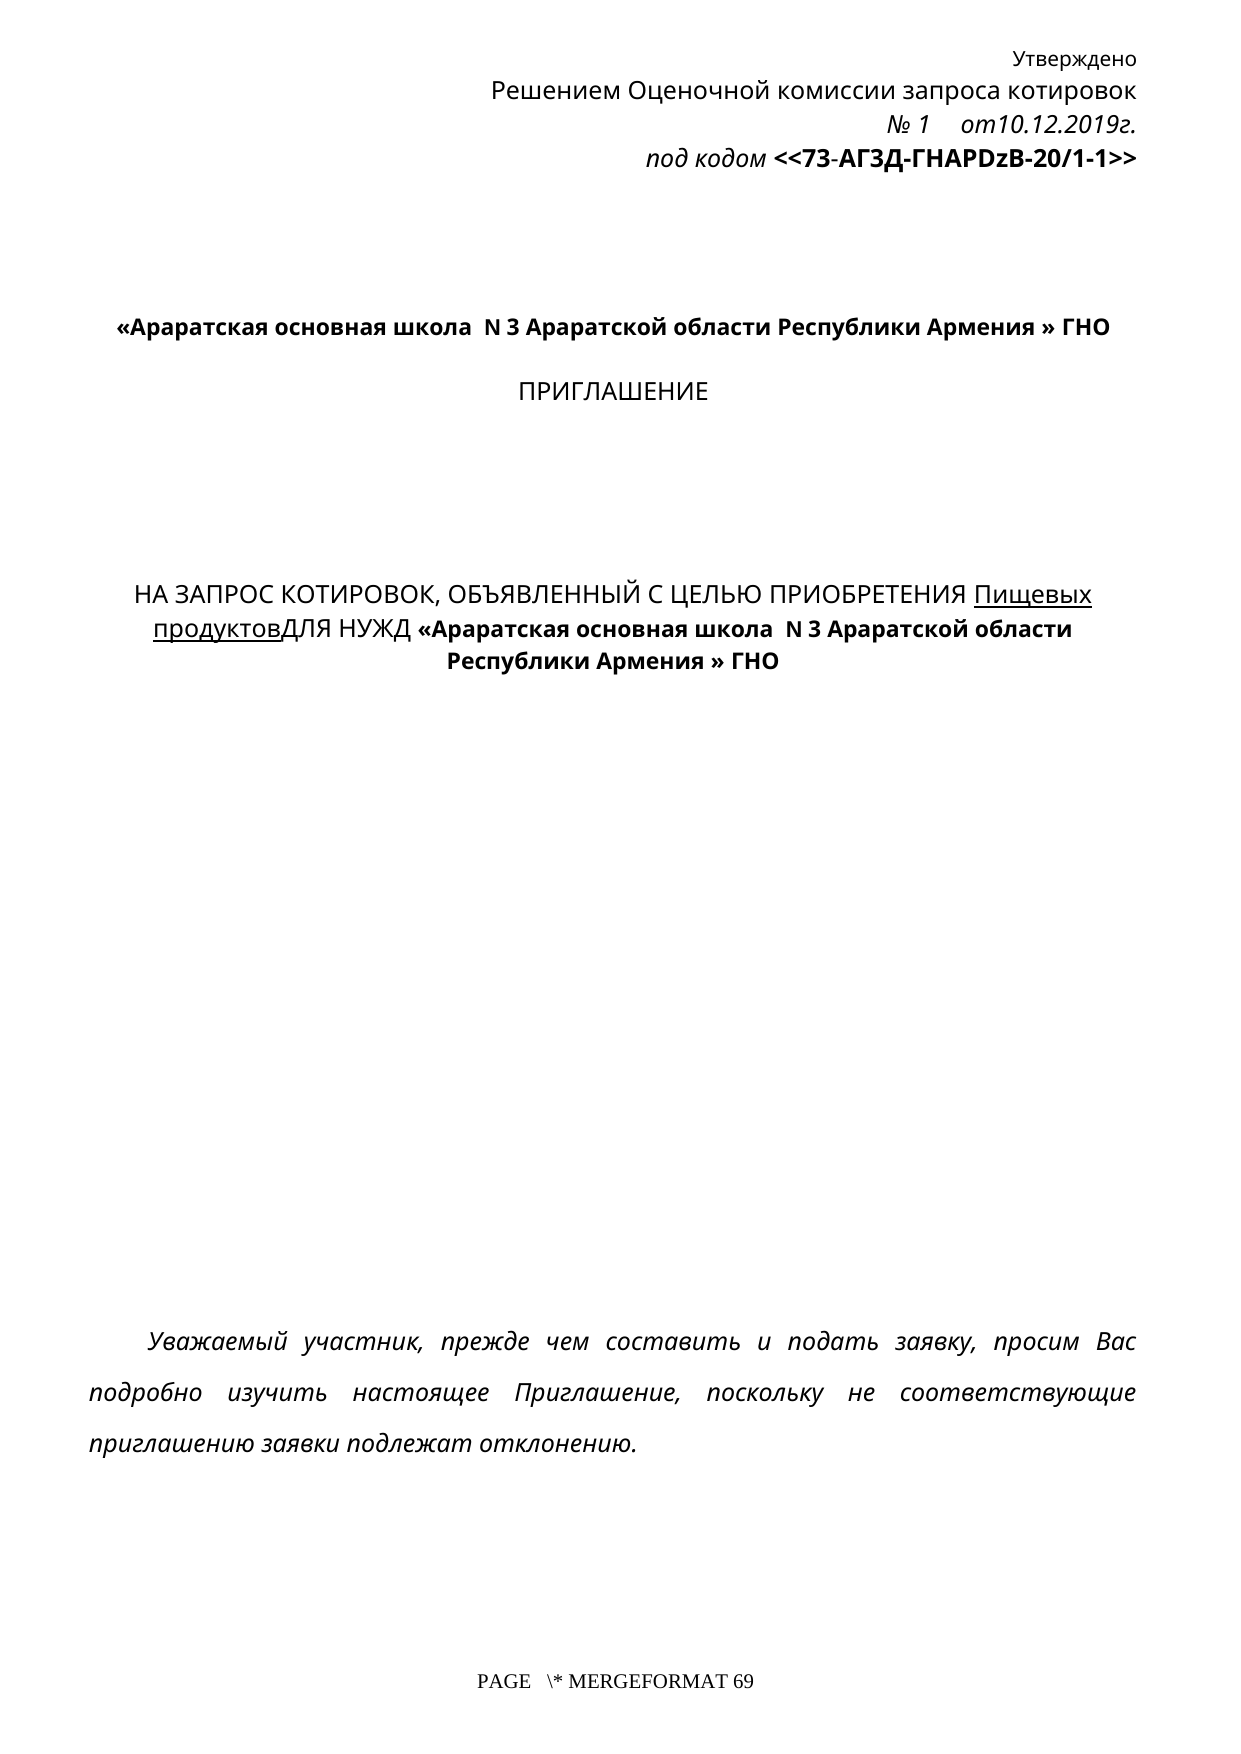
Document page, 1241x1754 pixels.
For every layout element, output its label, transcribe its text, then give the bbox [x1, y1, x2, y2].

text Решением Оценочной комиссии запроса котировок № 1 от10.12.2019г. под кодом <<73-АГ3Д-ГHAPDzB-20/1-1>> [89, 73, 1137, 175]
text НА ЗАПРОС КОТИРОВОК, ОБЪЯВЛЕННЫЙ С ЦЕЛЬЮ ПРИОБРЕТЕНИЯ Пищевых продуктовДЛЯ НУЖД «Араратская основная школа N 3 Араратской области Республики Армения » ГНО [89, 577, 1137, 676]
text Утверждено [295, 44, 1137, 73]
text «Араратская основная школа N 3 Араратской области Республики Армения » ГНО [89, 310, 1138, 342]
text ПРИГЛАШЕНИЕ [89, 374, 1138, 408]
text Уважаемый участник, прежде чем составить и подать заявку, просим Вас подробно изучить настоящее Приглашение, поскольку не соответствующие приглашению заявки подлежат отклонению. [89, 1324, 1137, 1460]
